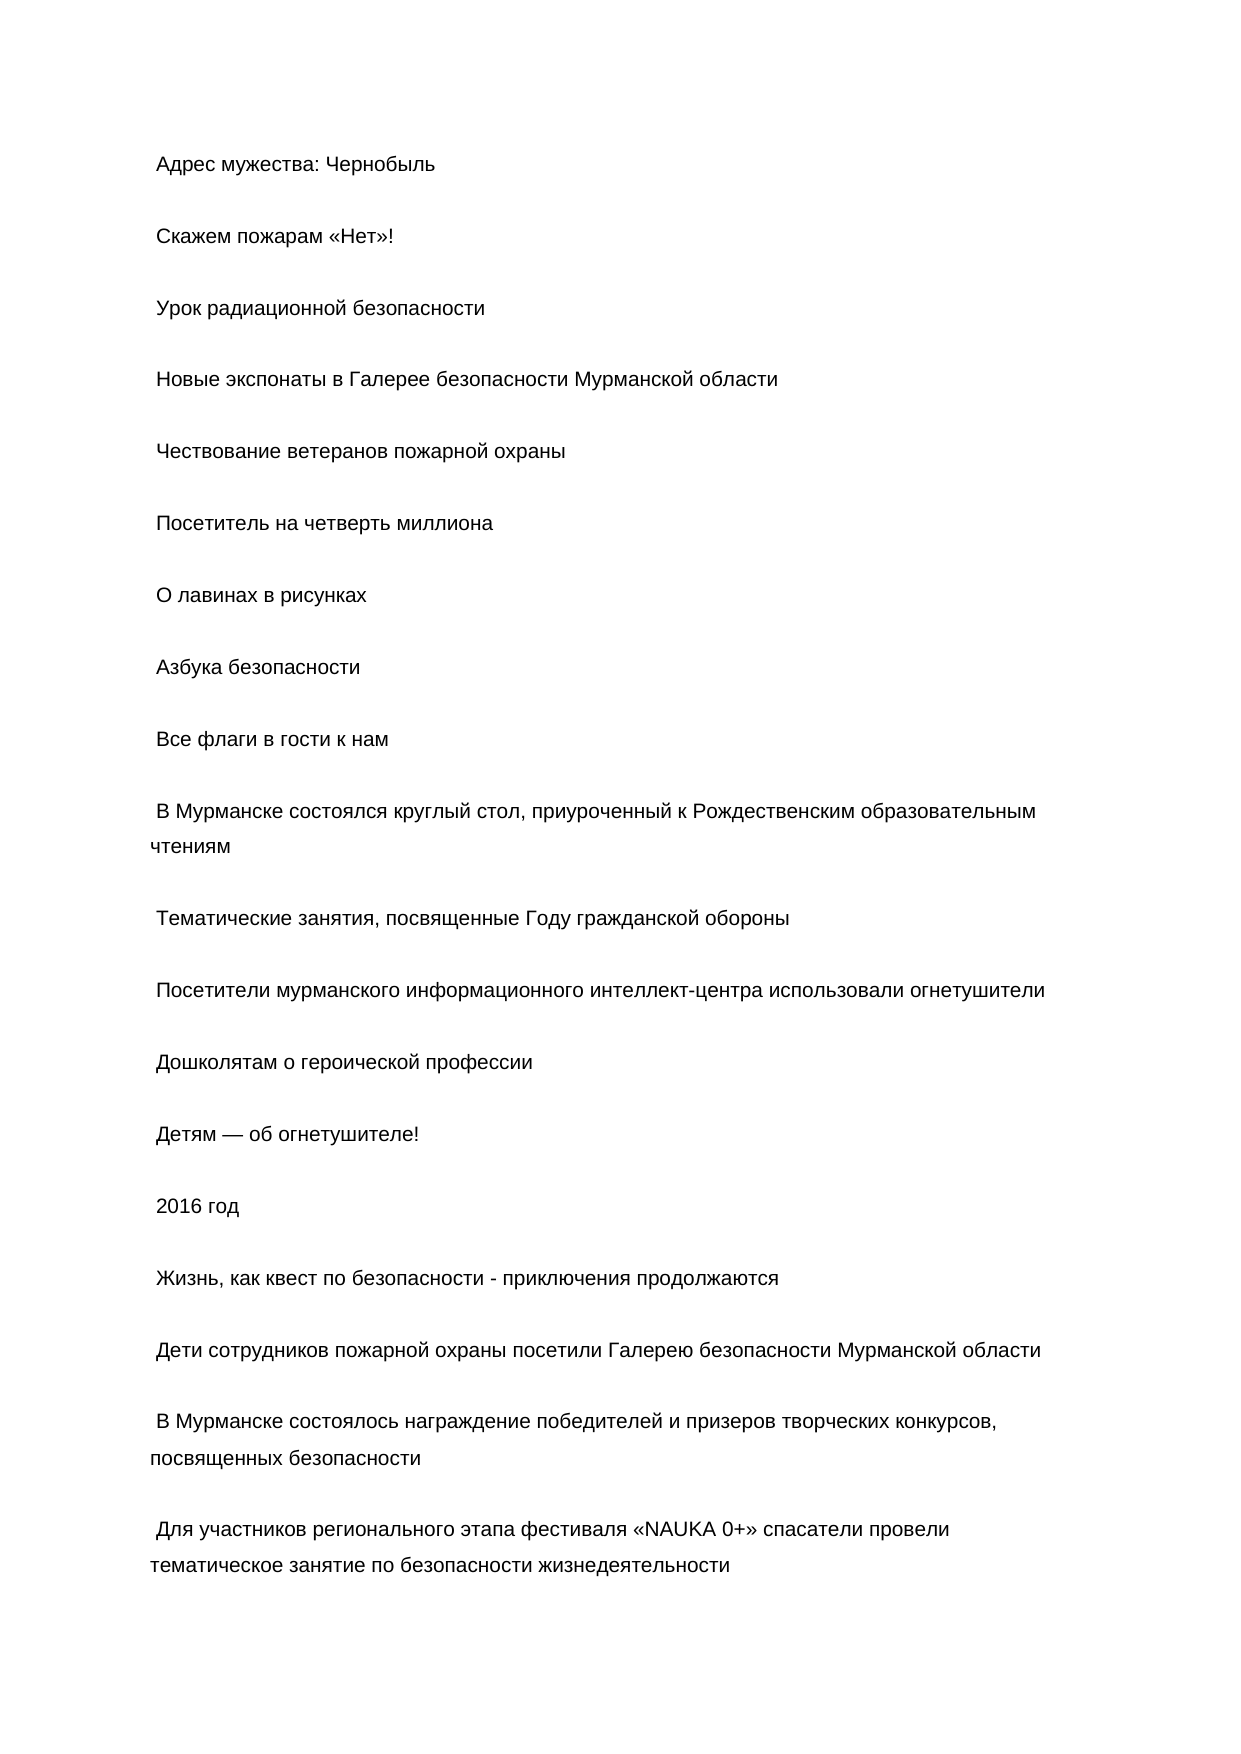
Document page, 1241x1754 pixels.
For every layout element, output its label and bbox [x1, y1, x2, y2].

table_cell [140, 150, 1078, 1577]
